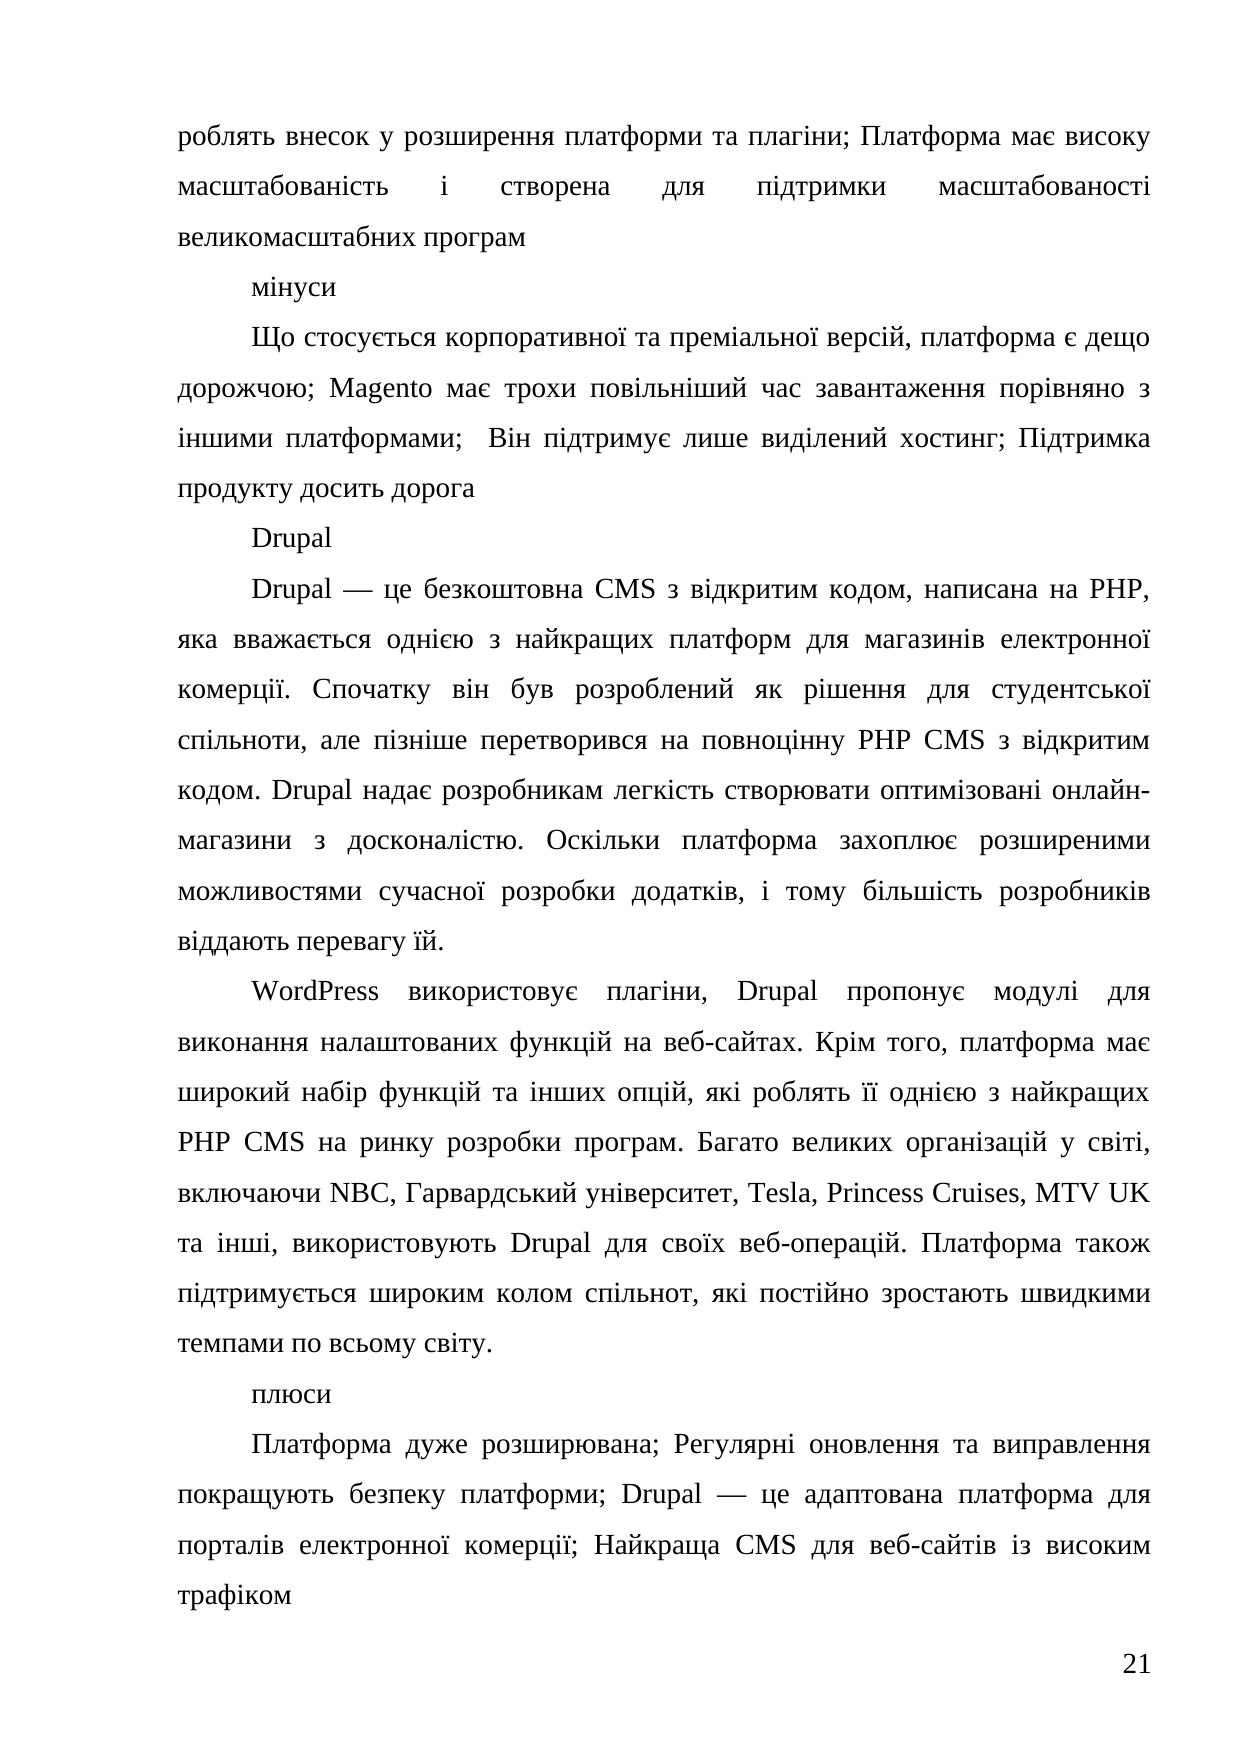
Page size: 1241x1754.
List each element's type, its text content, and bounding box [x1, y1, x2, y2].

text мінуси [177, 269, 1152, 303]
text WordPress використовує плагіни, Drupal пропонує модулі для виконання налаштованих функцій на веб-сайтах. Крім того, платформа має широкий набір функцій та інших опцій, які роблять її однією з найкращих PHP CMS на ринку розробки програм. Багато великих організацій у світі, включаючи NBC, Гарвардський університет, Tesla, Princess Cruises, MTV UK та інші, використовують Drupal для своїх веб-операцій. Платформа також підтримується широким колом спільнот, які постійно зростають швидкими темпами по всьому світу. [177, 973, 1152, 1359]
text Drupal — це безкоштовна CMS з відкритим кодом, написана на PHP, яка вважається однією з найкращих платформ для магазинів електронної комерції. Спочатку він був розроблений як рішення для студентської спільноти, але пізніше перетворився на повноцінну PHP CMS з відкритим кодом. Drupal надає розробникам легкість створювати оптимізовані онлайн-магазини з досконалістю. Оскільки платформа захоплює розширеними можливостями сучасної розробки додатків, і тому більшість розробників віддають перевагу їй. [177, 571, 1152, 957]
text Платформа дуже розширювана; Регулярні оновлення та виправлення покращують безпеку платформи; Drupal — це адаптована платформа для порталів електронної комерції; Найкраща CMS для веб-сайтів із високим трафіком [177, 1426, 1152, 1611]
text Drupal [177, 521, 1152, 554]
text плюси [177, 1376, 1152, 1409]
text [177, 118, 1152, 252]
text Що стосується корпоративної та преміальної версій, платформа є дещо дорожчою; Magento має трохи повільніший час завантаження порівняно з іншими платформами; Він підтримує лише виділений хостинг; Підтримка продукту досить дорога [177, 319, 1152, 504]
